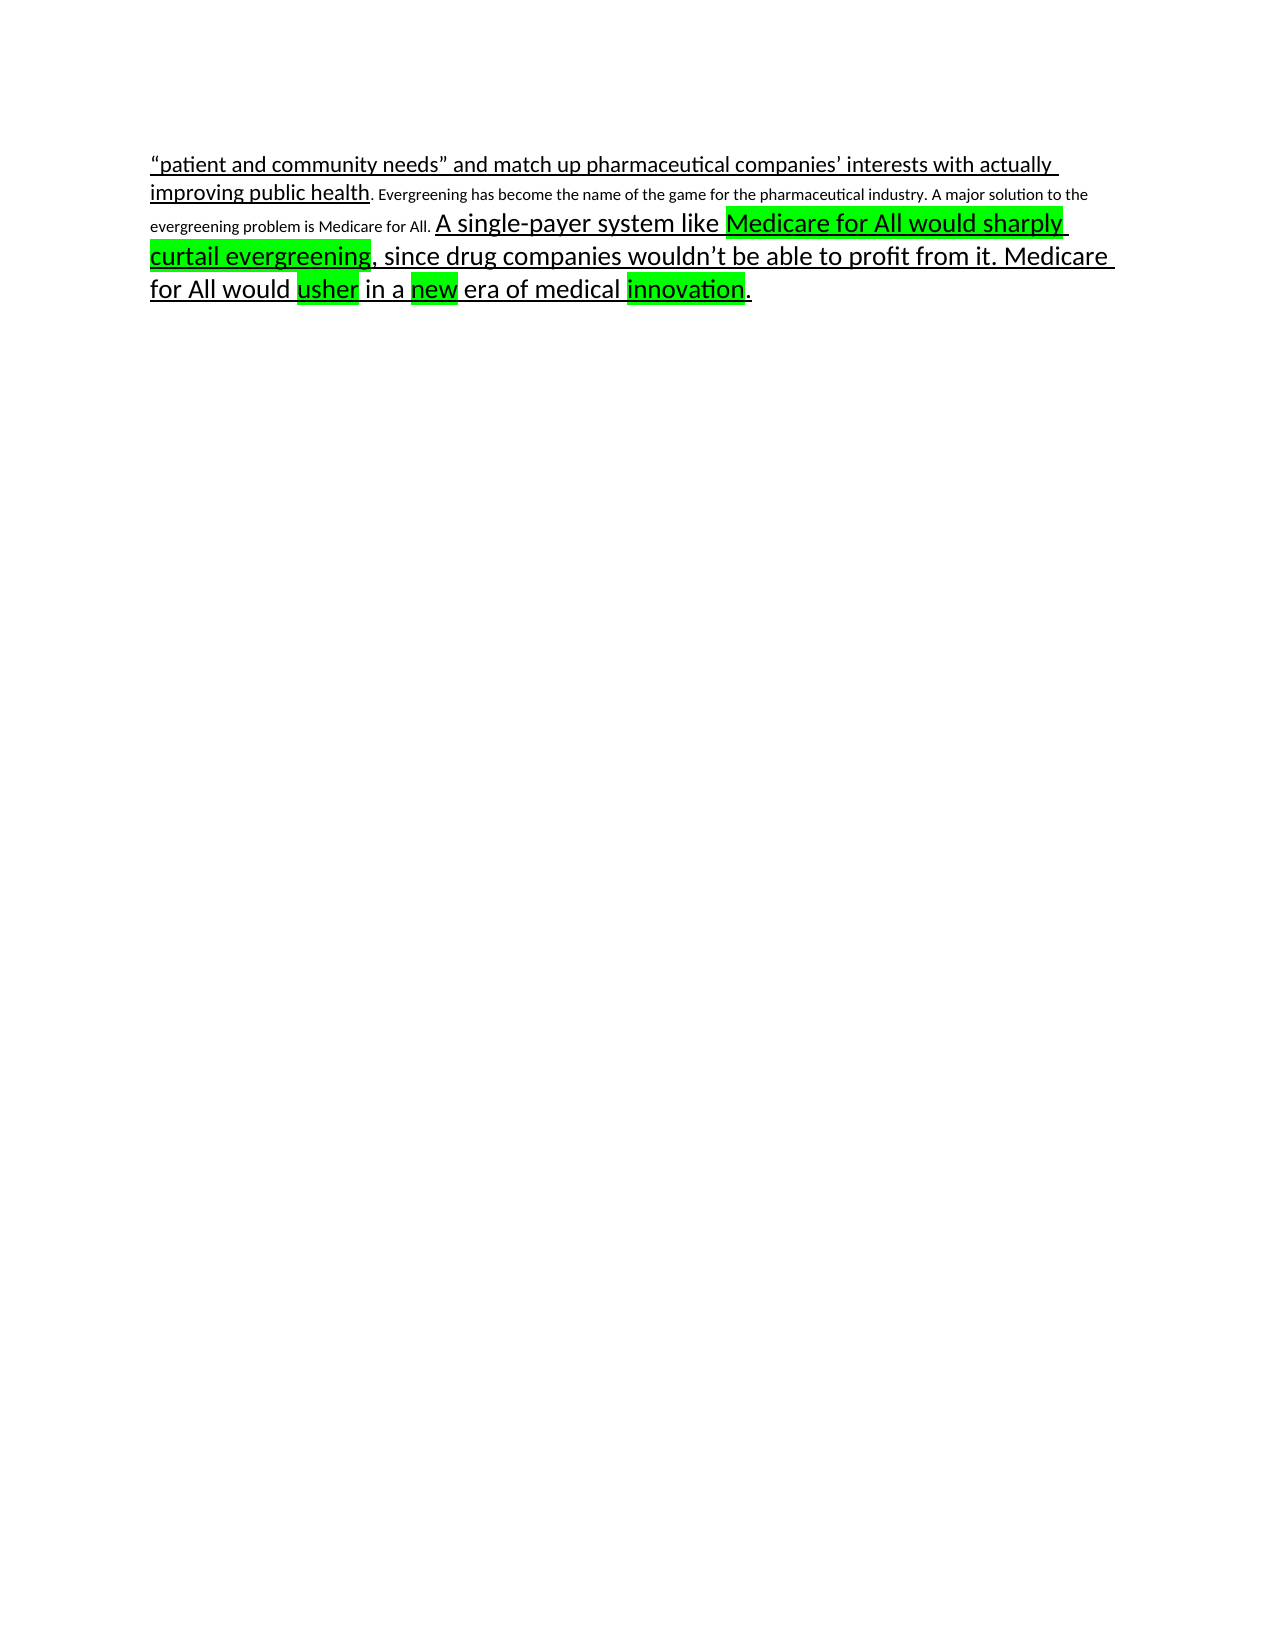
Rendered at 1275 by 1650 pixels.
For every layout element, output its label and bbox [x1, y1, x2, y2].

text [150, 150, 1125, 305]
